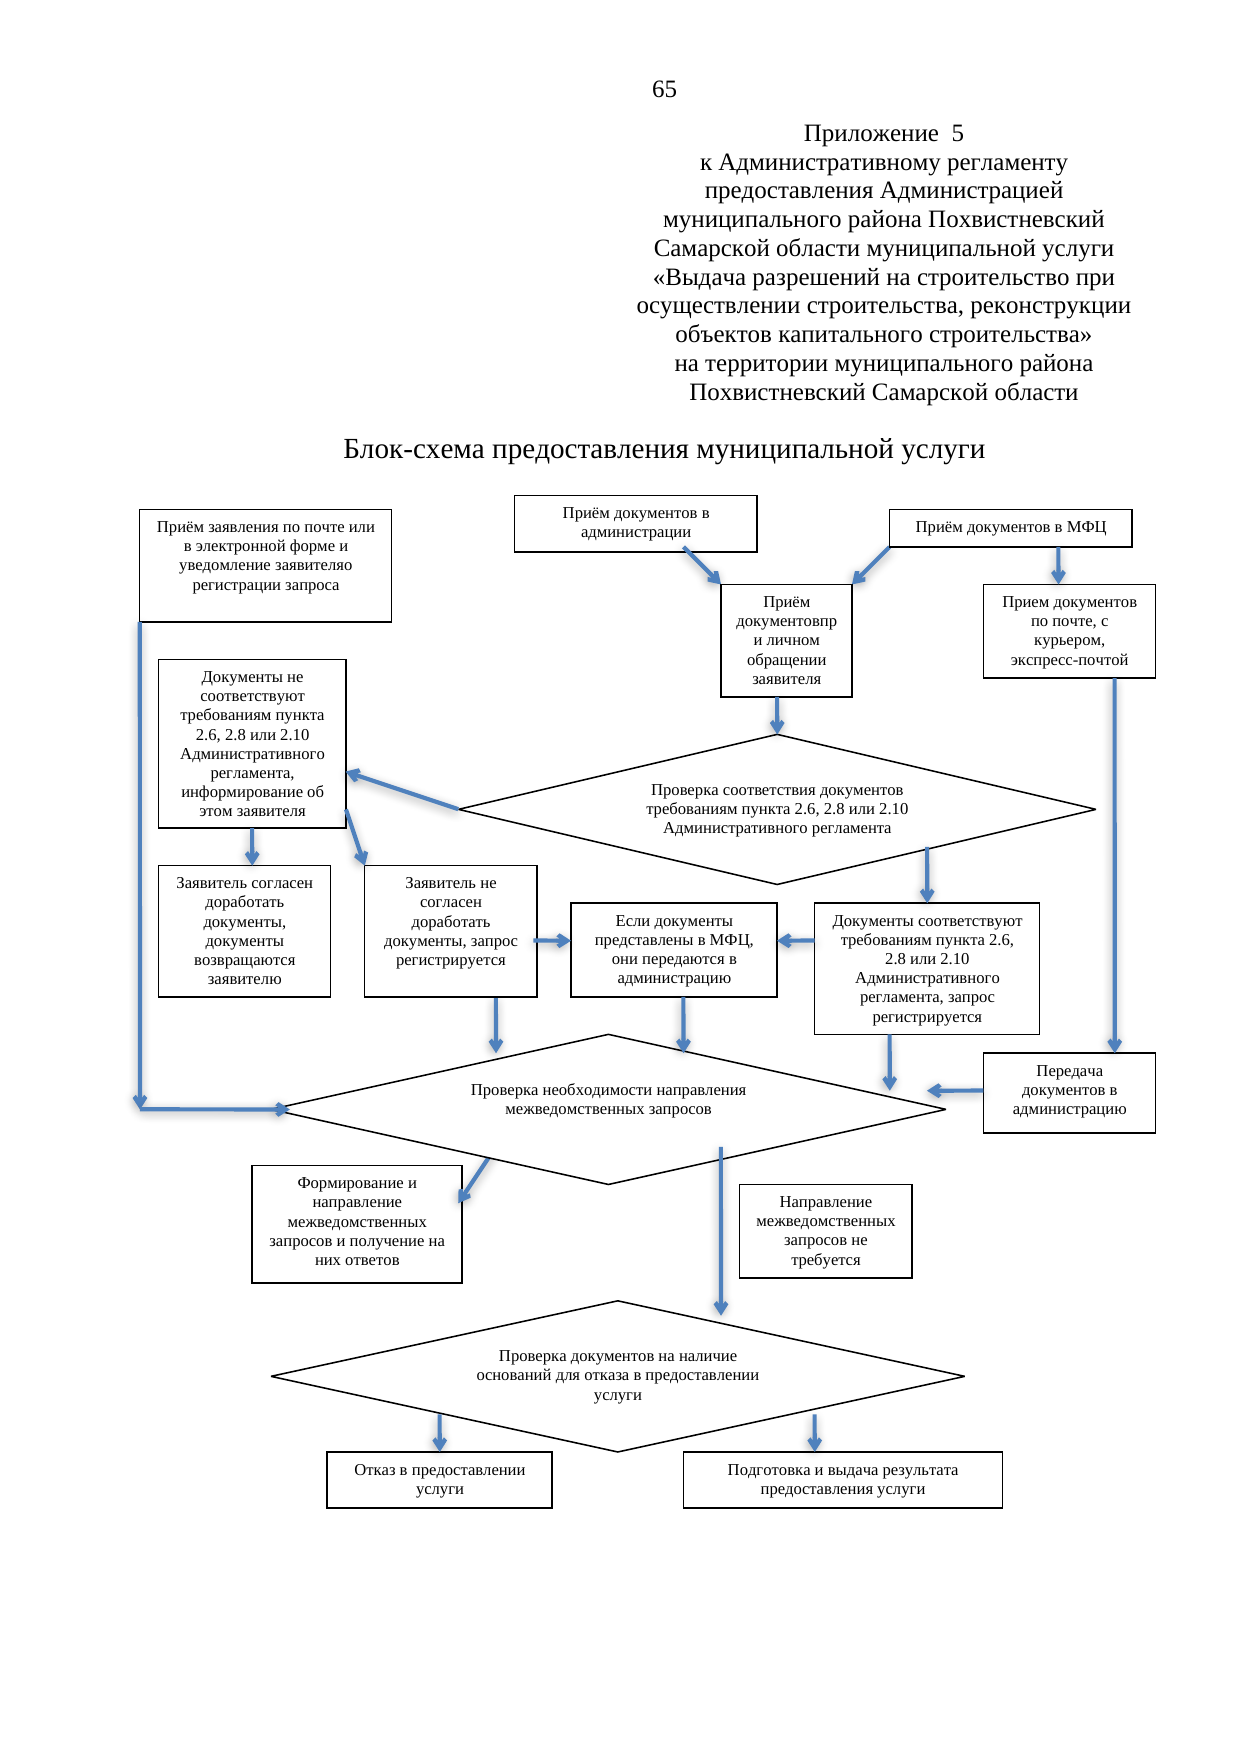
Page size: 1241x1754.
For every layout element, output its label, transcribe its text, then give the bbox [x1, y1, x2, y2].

table_header Приложение 5 к Административному регламенту предоставления Администрацией муниципального района Похвистневский Самарской области муниципальной услуги «Выдача разрешений на строительство при осуществлении строительства, реконструкции объектов капитального строительства» на территории муниципального района Похвистневский Самарской области [605, 118, 1162, 406]
text Блок-схема предоставления муниципальной услуги [177, 431, 1152, 464]
